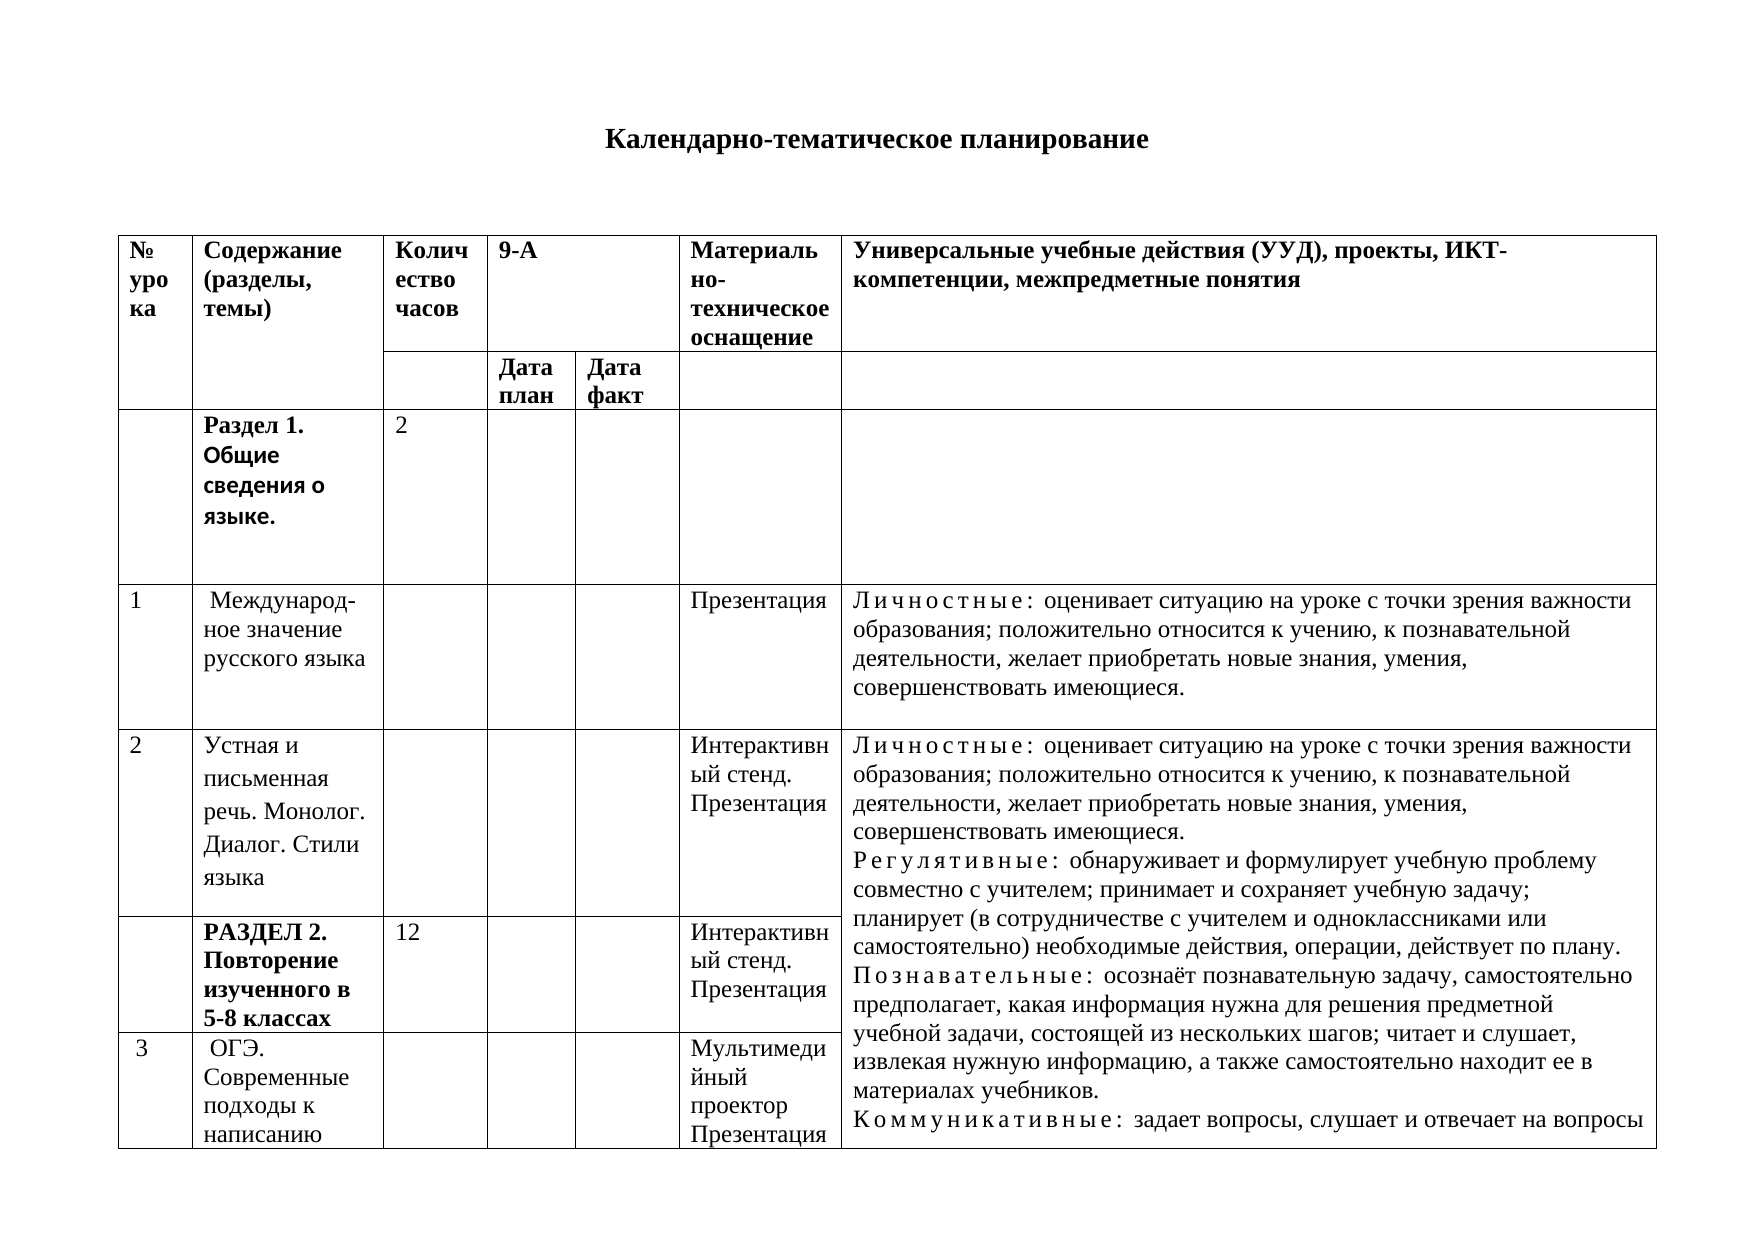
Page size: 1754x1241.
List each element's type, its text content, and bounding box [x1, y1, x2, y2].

table_cell [842, 410, 1656, 584]
table_header Универсальные учебные действия (УУД), проекты, ИКТ-компетенции, межпредметные понятия [842, 236, 1656, 351]
text Календарно-тематическое планирование [118, 121, 1636, 155]
table_cell Устная и письменная речь. Монолог. Диалог. Стили языка [193, 730, 383, 916]
table_cell РАЗДЕЛ 2. Повторение изученного в 5-8 классах [193, 917, 383, 1032]
table_cell Презентация [680, 585, 841, 729]
table_cell [576, 410, 679, 584]
table_cell Личностные: оценивает ситуацию на уроке с точки зрения важности образования; положительно относится к учению, к познавательной деятельности, желает приобретать новые знания, умения, совершенствовать имеющиеся. Регулятивные: обнаруживает и формулирует учебную проблему совместно с учителем; принимает и сохраняет учебную задачу; планирует (в сотрудничестве с учителем и одноклассниками или самостоятельно) необходимые действия, операции, действует по плану. Познавательные: осознаёт познавательную задачу, самостоятельно предполагает, какая информация нужна для решения предметной учебной задачи, состоящей из нескольких шагов; читает и слушает, извлекая нужную информацию, а также самостоятельно находит ее в материалах учебников. Коммуникативные: задает вопросы, слушает и отвечает на вопросы других, формулирует собственные мысли, высказывает и обосновывает свою точку зрения, при необходимости отстаивает свою точку зрения, аргументируя ее. Проектная деятельность Личностные: оценивает ситуацию на уроке с точки зрения важности образования; положительно относится к учению, к познавательной деятельности, желает приобретать новые знания, умения, совершенствовать имеющиеся. Регулятивные: обнаруживает и формулирует учебную проблему совместно с учителем; принимает и сохраняет учебную задачу; планирует (в сотрудничестве с учителем и одноклассниками или самостоятельно) необходимые действия, операции, действует по плану, используя наряду с основными и дополнительные средства (справочная литература, сложные приборы, средства ИКТ); в ходе представления проекта учится давать оценку его результатам. Познавательные: осознаёт познавательную задачу, самостоятельно предполагает, какая информация нужна для решения предметной учебной задачи; читает и слушает, извлекая нужную информацию, а также самостоятельно находит ее в материалах учебников; анализирует, сравнивает, классифицирует и обобщает факты и явления; выявляет причины и следствия простых явлений; учится преобразовывать модели с целью выявления общих законов, определяющих данную предметную область; представлять информацию в виде таблиц, схем, опорного конспекта, в том числе с помощью ИКТ, учится передавать содержание текста в сжатом виде. Коммуникативные: задает вопросы, слушает и отвечает на вопросы других, формулирует собственные мысли, высказывает и обосновывает свою точку зрения, при необходимости отстаивает свою точку зрения, аргументируя ее; учится подтверждать аргументы фактами; осуществляет совместную деятельность в парах и рабочих группах с учётом конкретных учебно-познавательных задач; учится критично относиться к своему мнению; понимать точку зрения другого; умеет взглянуть на ситуацию с иной позиции и договариваться с людьми иных позиций. Проектная деятельность [842, 730, 1656, 1148]
table_cell [488, 917, 575, 1032]
table_cell Раздел 1. Общие сведения о языке. [193, 410, 383, 584]
table_cell [488, 585, 575, 729]
table_cell [488, 1033, 575, 1148]
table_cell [680, 1033, 841, 1148]
table_cell Интерактивный стенд. Презентация [680, 917, 841, 1032]
table_cell [488, 410, 575, 584]
table_cell 12 [384, 917, 487, 1032]
table_cell Личностные: оценивает ситуацию на уроке с точки зрения важности образования; положительно относится к учению, к познавательной деятельности, желает приобретать новые знания, умения, совершенствовать имеющиеся. [842, 585, 1656, 729]
table_cell [576, 730, 679, 916]
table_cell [193, 1033, 383, 1148]
table_cell [119, 410, 192, 584]
table_cell 1 [119, 585, 192, 729]
table_cell [384, 730, 487, 916]
table_cell 2 [119, 730, 192, 916]
table_cell [384, 585, 487, 729]
table_header Содержание (разделы, темы) [193, 236, 383, 409]
table_cell [576, 1033, 679, 1148]
table_cell [384, 352, 487, 409]
table_header 9-А [488, 236, 679, 351]
table_header Материально- техническое оснащение [680, 236, 841, 351]
table_cell [576, 585, 679, 729]
table_cell [680, 352, 841, 409]
table_cell [384, 1033, 487, 1148]
table_header Количество часов [384, 236, 487, 351]
table_cell 3 [119, 1033, 192, 1148]
table_cell [576, 917, 679, 1032]
table_cell Интерактивный стенд. Презентация [680, 730, 841, 916]
table_cell [119, 917, 192, 1032]
table_cell [842, 352, 1656, 409]
table_cell Дата факт [576, 352, 679, 409]
table_cell [680, 410, 841, 584]
table_cell Международ- ное значение русского языка [193, 585, 383, 729]
table_cell 2 [384, 410, 487, 584]
table_cell [488, 730, 575, 916]
table_header № урока [119, 236, 192, 409]
table_cell Дата план [488, 352, 575, 409]
